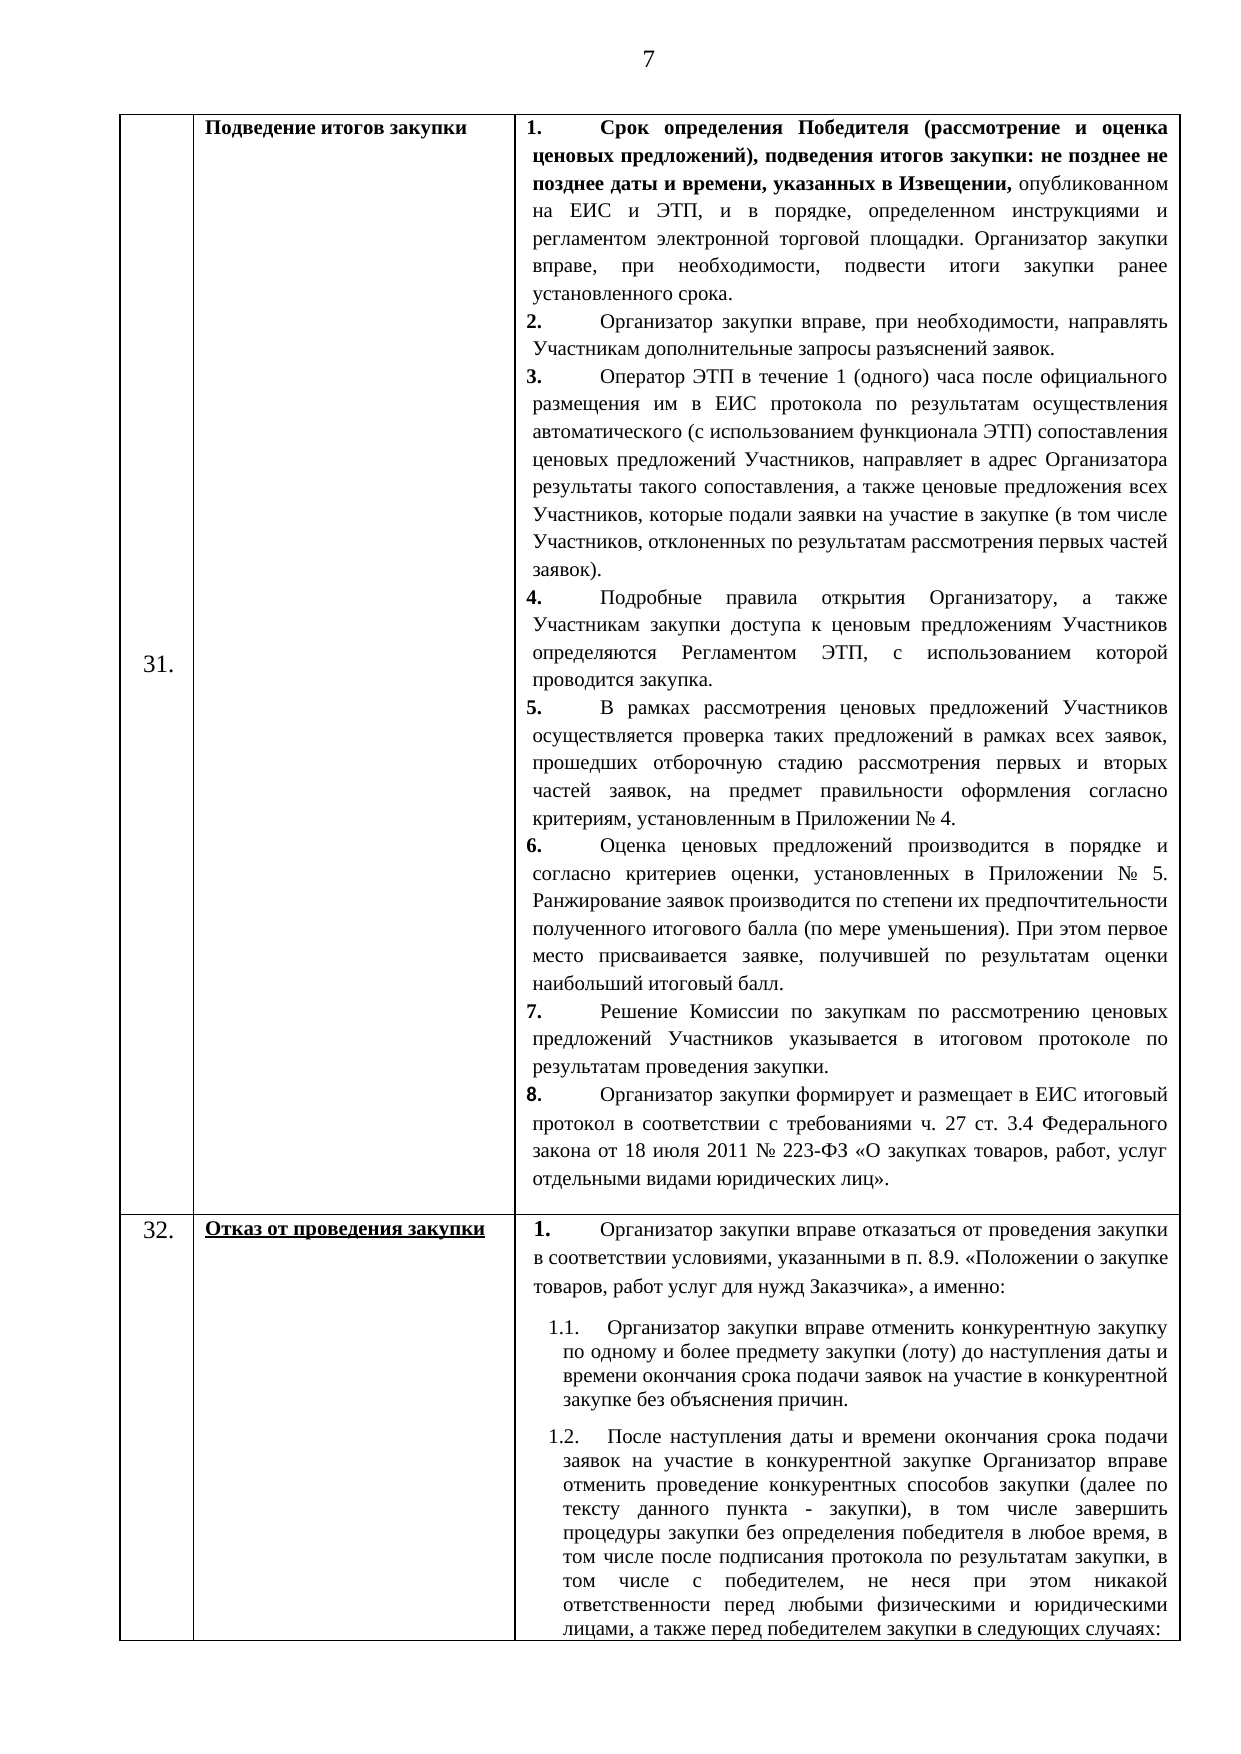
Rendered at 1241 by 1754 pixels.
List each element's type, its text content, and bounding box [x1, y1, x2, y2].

table_cell [121, 1215, 193, 1640]
table_cell Срок определения Победителя (рассмотрение и оценка ценовых предложений), подведения итогов закупки: не позднее не позднее даты и времени, указанных в Извещении, опубликованном на ЕИС и ЭТП, и в порядке, определенном инструкциями и регламентом электронной торговой площадки. Организатор закупки вправе, при необходимости, подвести итоги закупки ранее установленного срока. Организатор закупки вправе, при необходимости, направлять Участникам дополнительные запросы разъяснений заявок. Оператор ЭТП в течение 1 (одного) часа после официального размещения им в ЕИС протокола по результатам осуществления автоматического (с использованием функционала ЭТП) сопоставления ценовых предложений Участников, направляет в адрес Организатора результаты такого сопоставления, а также ценовые предложения всех Участников, которые подали заявки на участие в закупке (в том числе Участников, отклоненных по результатам рассмотрения первых частей заявок). Подробные правила открытия Организатору, а также Участникам закупки доступа к ценовым предложениям Участников определяются Регламентом ЭТП, с использованием которой проводится закупка. В рамках рассмотрения ценовых предложений Участников осуществляется проверка таких предложений в рамках всех заявок, прошедших отборочную стадию рассмотрения первых и вторых частей заявок, на предмет правильности оформления согласно критериям, установленным в Приложении № 4. Оценка ценовых предложений производится в порядке и согласно критериев оценки, установленных в Приложении № 5. Ранжирование заявок производится по степени их предпочтительности полученного итогового балла (по мере уменьшения). При этом первое место присваивается заявке, получившей по результатам оценки наибольший итоговый балл. Решение Комиссии по закупкам по рассмотрению ценовых предложений Участников указывается в итоговом протоколе по результатам проведения закупки. Организатор закупки формирует и размещает в ЕИС итоговый протокол в соответствии с требованиями ч. 27 ст. 3.4 Федерального закона от 18 июля 2011 № 223-ФЗ «О закупках товаров, работ, услуг отдельными видами юридических лиц». [516, 115, 1179, 1214]
table_cell Подведение итогов закупки [194, 115, 514, 1214]
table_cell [516, 1215, 1179, 1640]
table_cell [121, 115, 193, 1214]
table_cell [194, 1215, 514, 1640]
